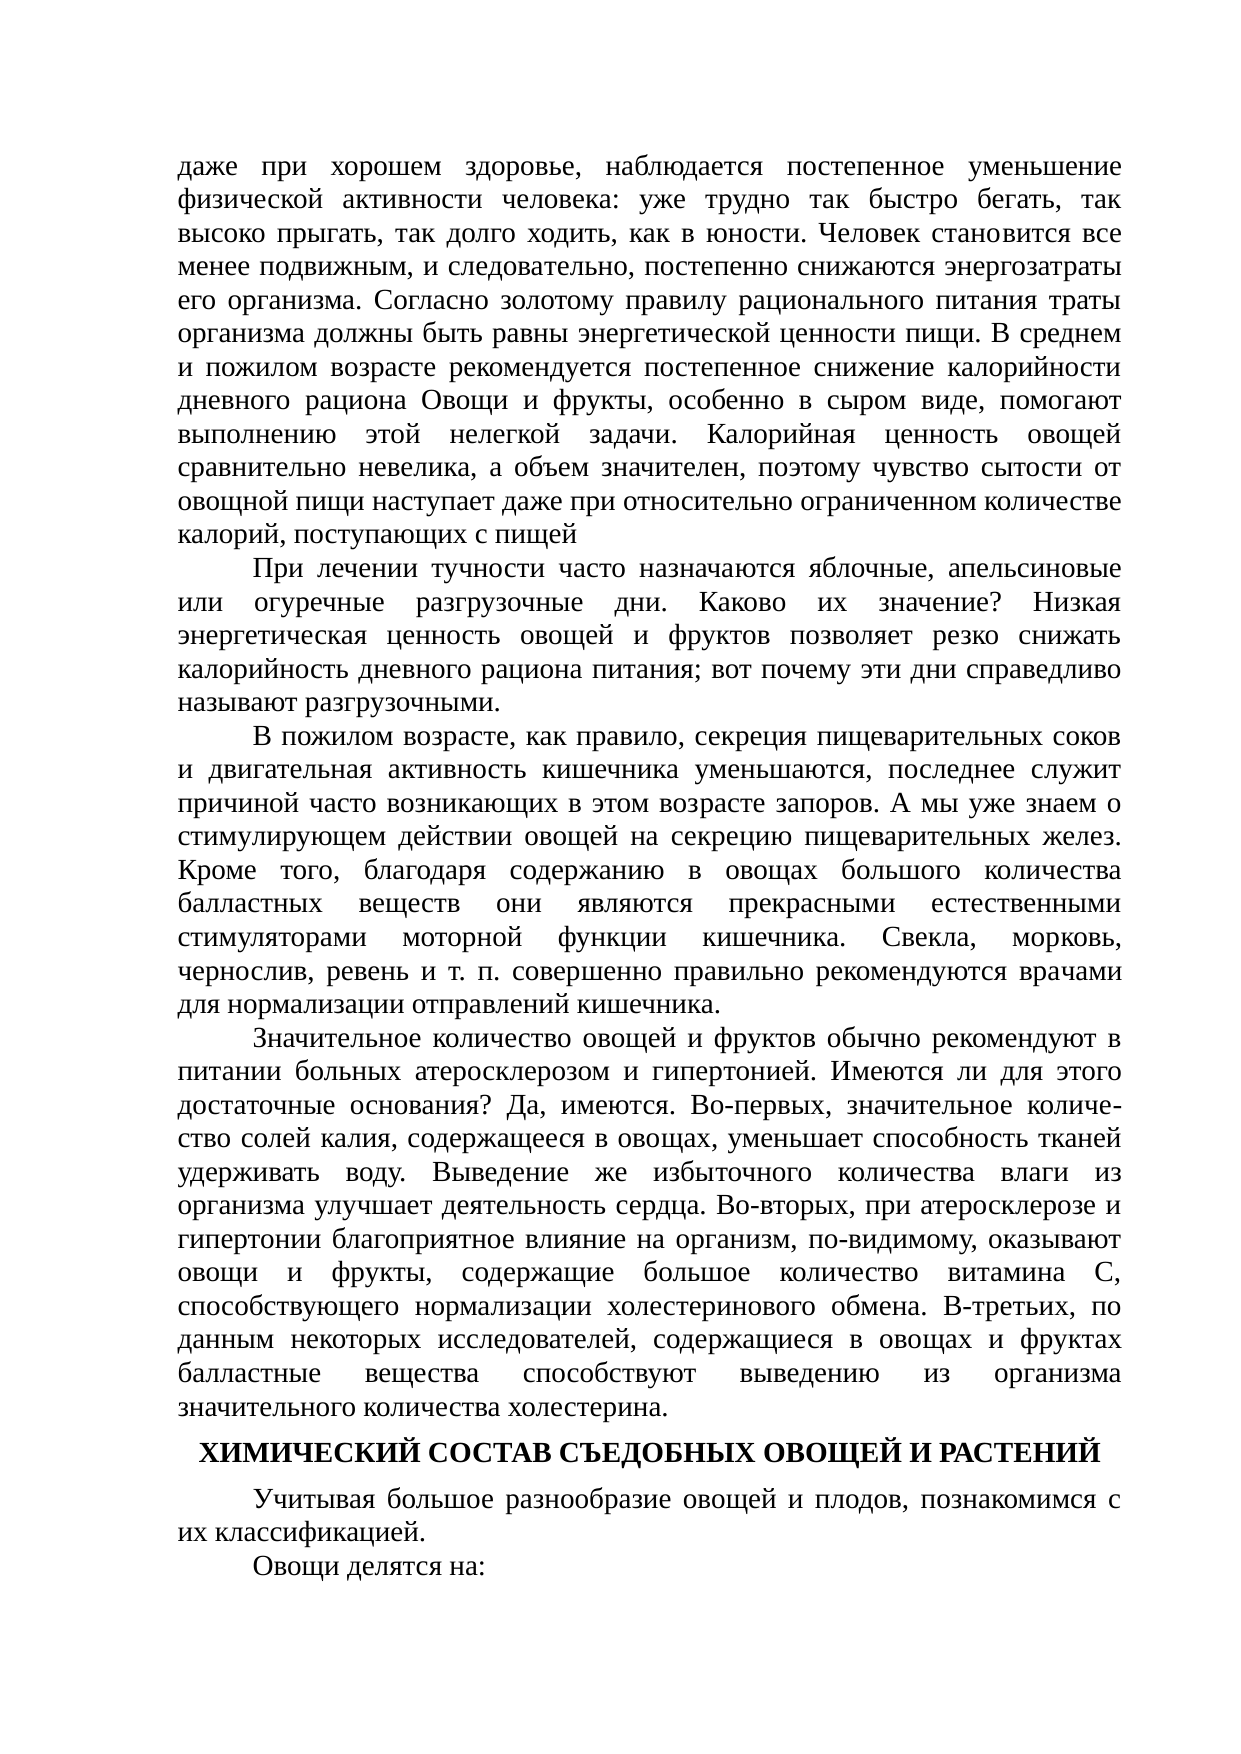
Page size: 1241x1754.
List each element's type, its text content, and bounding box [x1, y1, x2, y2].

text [177, 148, 1122, 550]
text В пожилом возрасте, как правило, секреция пищеварительных соков и двигательная активность кишечника уменьшаются, последнее служит причиной часто возникающих в этом возрасте запоров. А мы уже знаем о стимулирующем действии овощей на секрецию пищеварительных желез. Кроме того, благодаря содержанию в овощах большого количества балластных веществ они являются прекрасными естественными стимуляторами моторной функции кишечника. Свекла, морковь, чернослив, ревень и т. п. совершенно правильно рекомендуются врачами для нормализации отправлений кишечника. [177, 718, 1122, 1020]
subtitle ХИМИЧЕСКИЙ СОСТАВ СЪЕДОБНЫХ ОВОЩЕЙ И РАСТЕНИЙ [177, 1435, 1122, 1468]
text При лечении тучности часто назначаются яблочные, апельсиновые или огуречные разгрузочные дни. Каково их значение? Низкая энергетическая ценность овощей и фруктов позволяет резко снижать калорийность дневного рациона питания; вот почему эти дни справедливо называют разгрузочными. [177, 550, 1122, 718]
text Значительное количество овощей и фруктов обычно рекомендуют в питании больных атеросклерозом и гипертонией. Имеются ли для этого достаточные основания? Да, имеются. Во-первых, значительное количество солей калия, содержащееся в овощах, уменьшает способность тканей удерживать воду. Выведение же избыточного количества влаги из организма улучшает деятельность сердца. Во-вторых, при атеросклерозе и гипертонии благоприятное влияние на организм, по-видимому, оказывают овощи и фрукты, содержащие большое количество витамина С, способствующего нормализации холестеринового обмена. В-третьих, по данным некоторых исследователей, содержащиеся в овощах и фруктах балластные вещества способствуют выведению из организма значительного количества холестерина. [177, 1020, 1122, 1422]
text Овощи делятся на: [177, 1548, 1122, 1581]
text Учитывая большое разнообразие овощей и плодов, познакомимся с их классификацией. [177, 1481, 1122, 1548]
